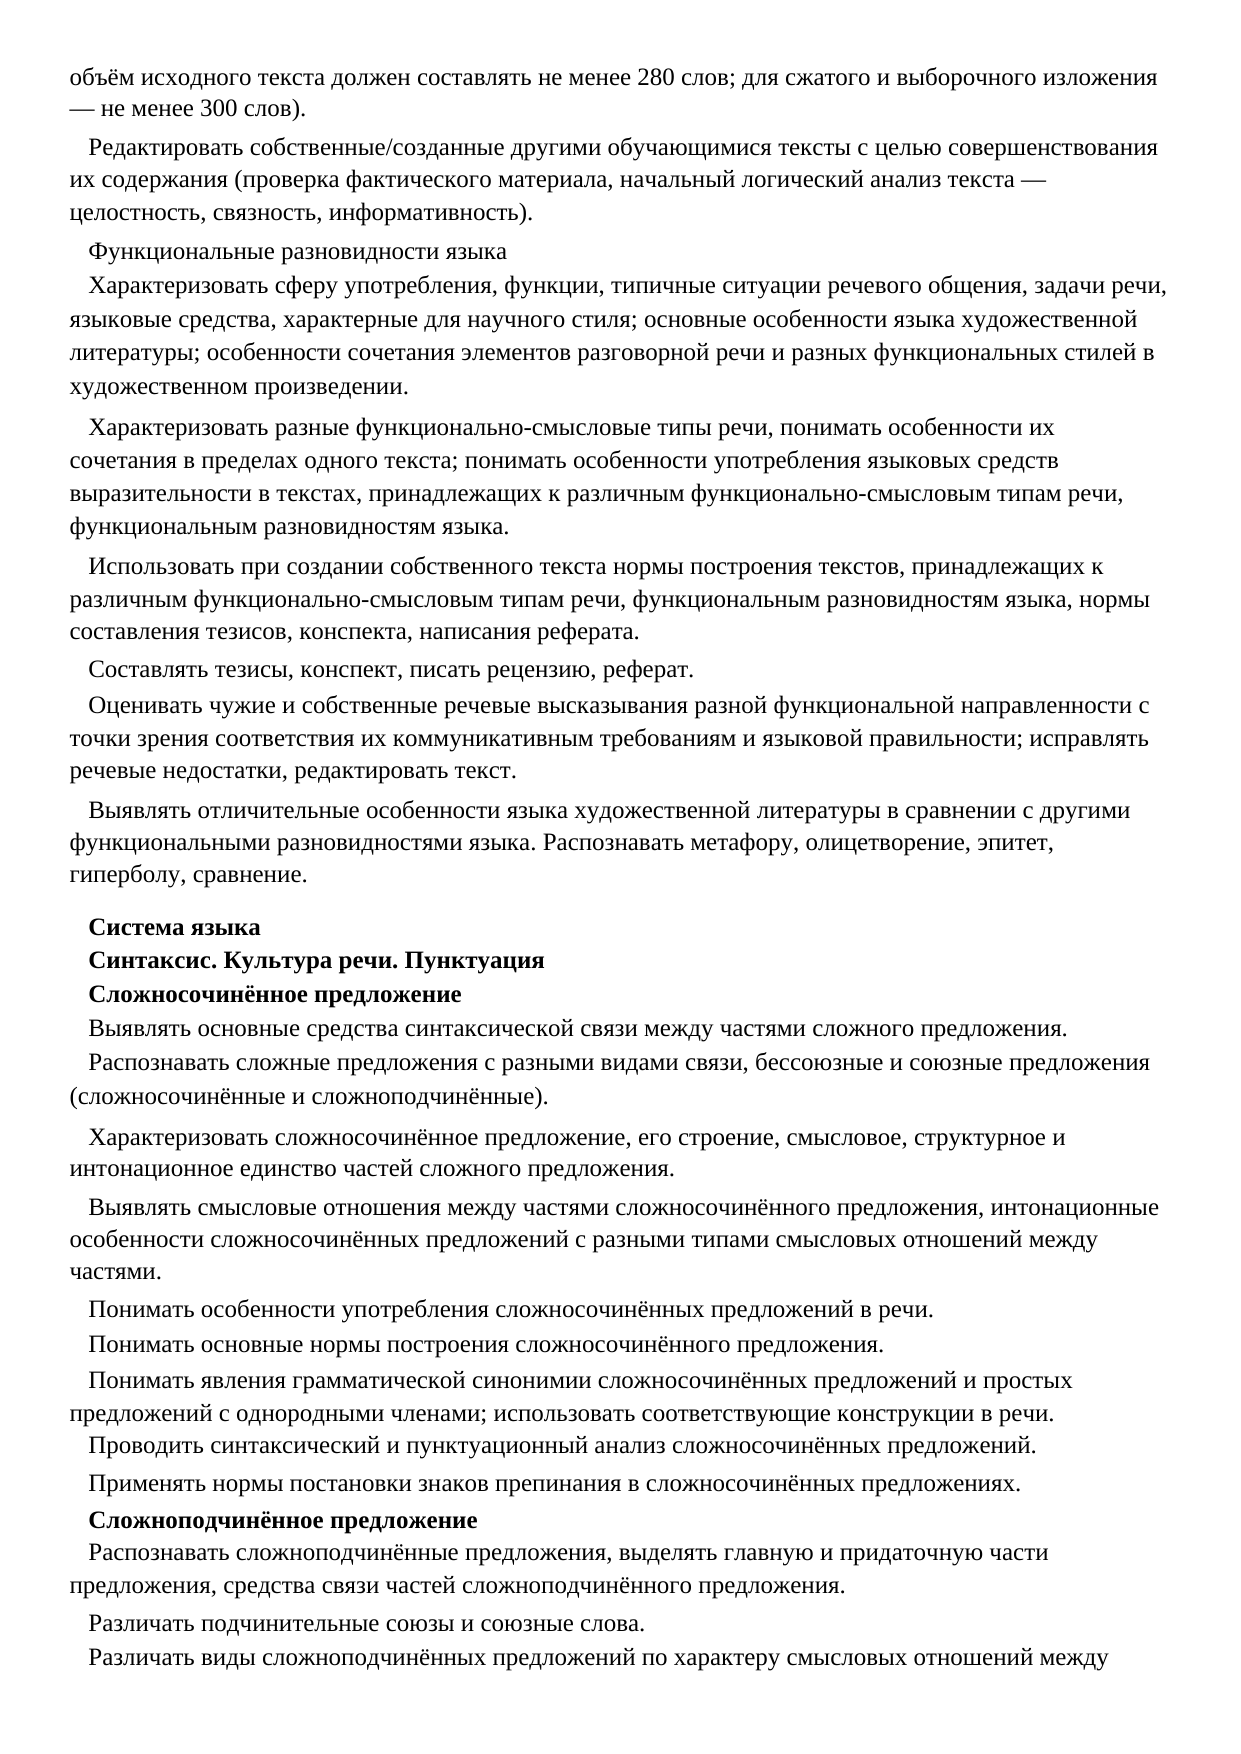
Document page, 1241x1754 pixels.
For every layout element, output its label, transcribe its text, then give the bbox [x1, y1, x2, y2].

text Различать подчинительные союзы и союзные слова. [88, 1609, 1170, 1637]
text Различать виды сложноподчинённых предложений по характеру смысловых отношений между [88, 1644, 1170, 1671]
text Понимать явления грамматической синонимии сложно​сочинённых предложений и простых предложений с однородными членами; использовать соответствующие конструкции в речи. Проводить синтаксический и пунктуационный анализ сложносочинённых предложений. [69, 1365, 1080, 1459]
text объём исходного текста должен составлять не менее 280 слов; для сжатого и выборочного изложения— не менее 300 слов). [69, 62, 1170, 122]
text Характеризовать разные функционально-смысловые типы речи, понимать особенности их сочетания в пределах одного текста; понимать особенности употребления языковых средств выразительности в текстах, принадлежащих к различным функционально-смысловым типам речи, функциональным разновидностям языка. [69, 412, 1125, 540]
text Составлять тезисы, конспект, писать рецензию, реферат. [88, 656, 1170, 683]
text Выявлять смысловые отношения между частями сложносочинённого предложения, интонационные особенности сложносочинённых предложений с разными типами смысловых отношений между частями. [69, 1192, 1170, 1285]
text Выявлять отличительные особенности языка художественной литературы в сравнении с другими функциональными разновидностями языка. Распознавать метафору, олицетворение, эпитет, гиперболу, сравнение. [69, 795, 1140, 888]
text Сложноподчинённое предложение Распознавать сложноподчинённые предложения, выделять главную и придаточную части предложения, средства связи частей сложноподчинённого предложения. [69, 1505, 1050, 1598]
text Использовать при создании собственного текста нормы построения текстов, принадлежащих к различным функционально-смысловым типам речи, функциональным разновидностям языка, нормы составления тезисов, конспекта, написания реферата. [69, 551, 1155, 645]
text Понимать основные нормы построения сложносочинённого предложения. [88, 1331, 1170, 1358]
text Понимать особенности употребления сложносочинённых предложений в речи. [88, 1296, 1170, 1323]
text Характеризовать сложносочинённое предложение, его строение, смысловое, структурное и интонационное единство частей сложного предложения. [69, 1122, 1080, 1182]
text Применять нормы постановки знаков препинания в сложносочинённых предложениях. [88, 1470, 1170, 1497]
text Система языка Cинтаксис. Культура речи. Пунктуация Сложносочинённое предложение Выявлять основные средства синтаксической связи между частями сложного предложения. Распознавать сложные предложения с разными видами связи, бессоюзные и союзные предложения (сложносочинённые и сложноподчинённые). [69, 912, 1155, 1109]
text Функциональные разновидности языка Характеризовать сферу употребления, функции, типичные ситуации речевого общения, задачи речи, языковые средства, характерные для научного стиля; основные особенности языка художественной литературы; особенности сочетания элементов разговорной речи и разных функциональных стилей в художественном произведении. [69, 236, 1170, 399]
text Редактировать собственные/созданные другими обучающимися тексты с целью совершенствования их содержания (проверка фактического материала, начальный логический анализ текста — целостность, связность, информативность). [69, 132, 1170, 225]
text Оценивать чужие и собственные речевые высказывания разной функциональной направленности с точки зрения соответствия их коммуникативным требованиям и языковой правильности; исправлять речевые недостатки, редактировать текст. [69, 690, 1150, 784]
